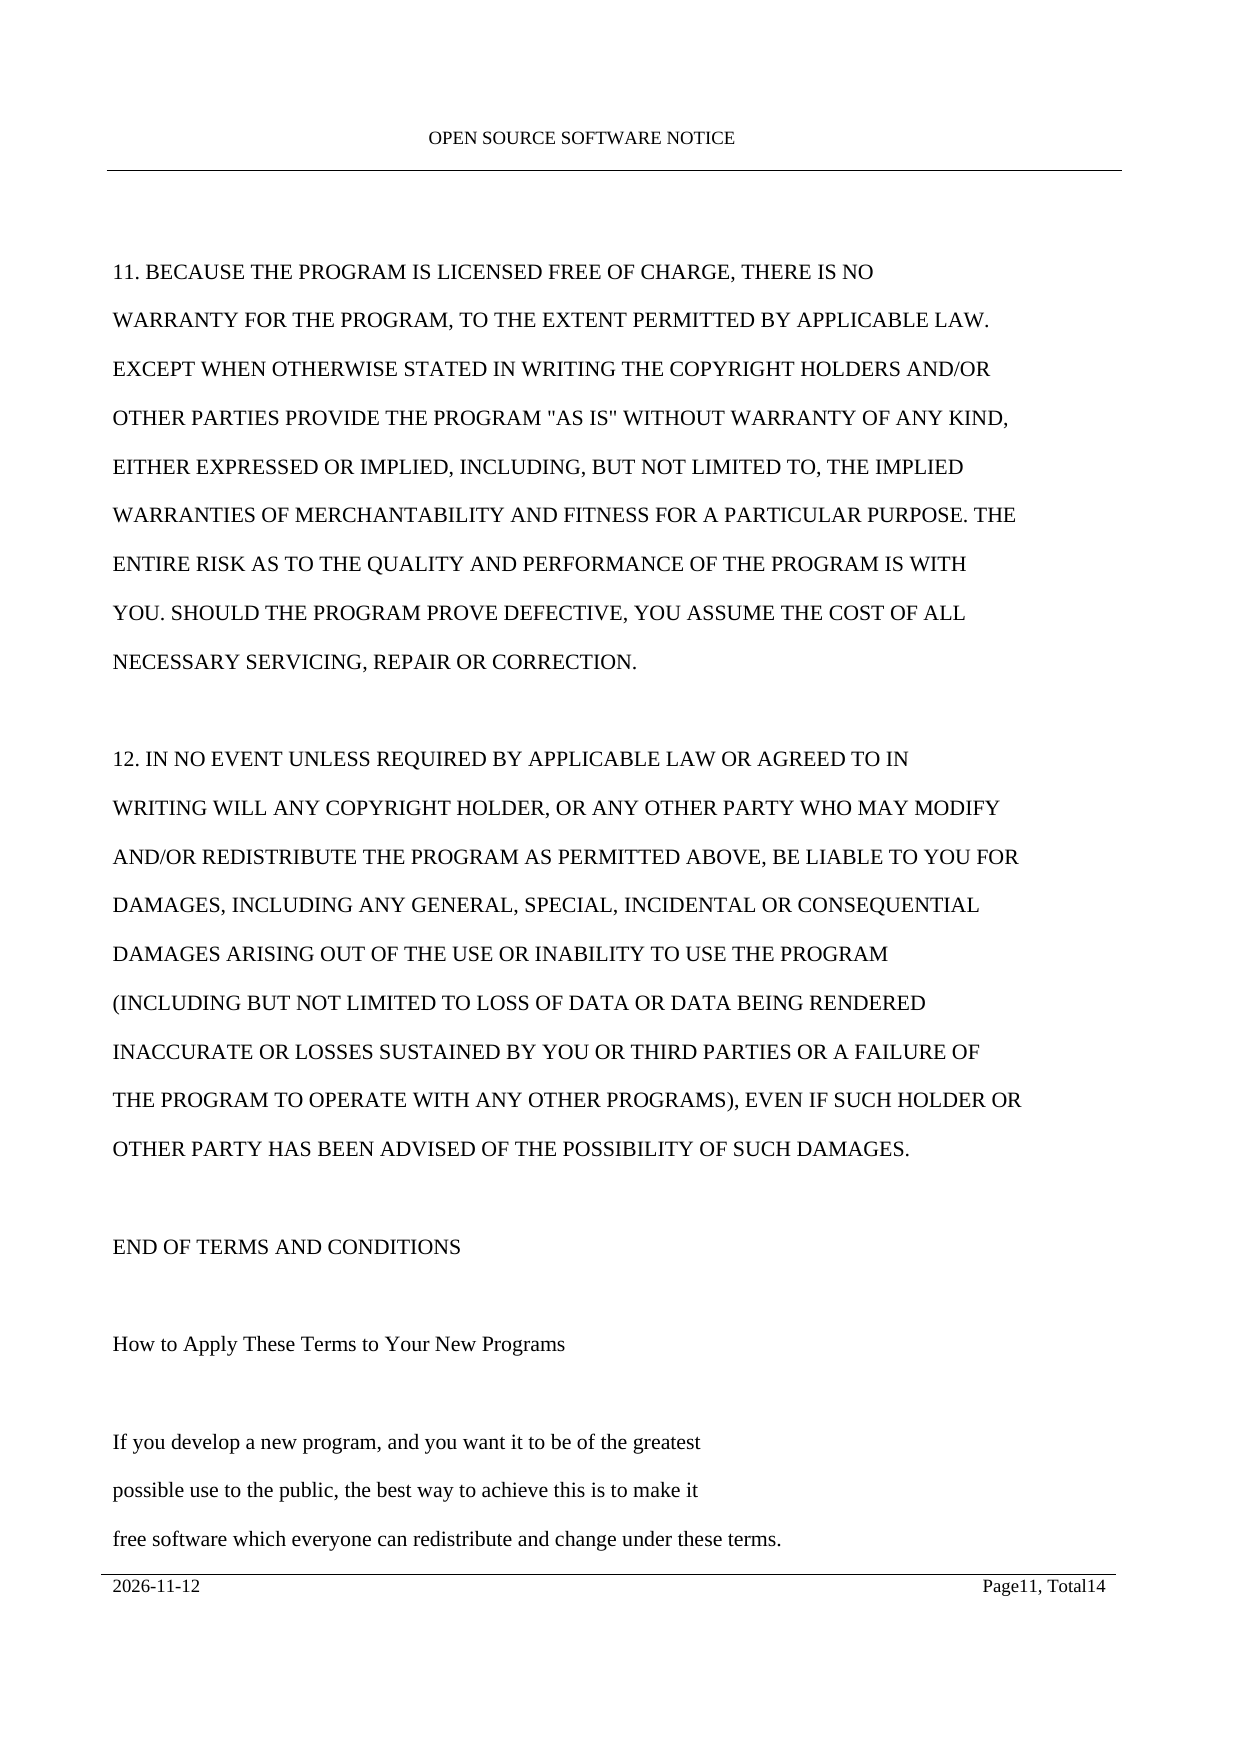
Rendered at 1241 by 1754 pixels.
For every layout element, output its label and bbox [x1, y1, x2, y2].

text [112, 206, 1128, 1555]
